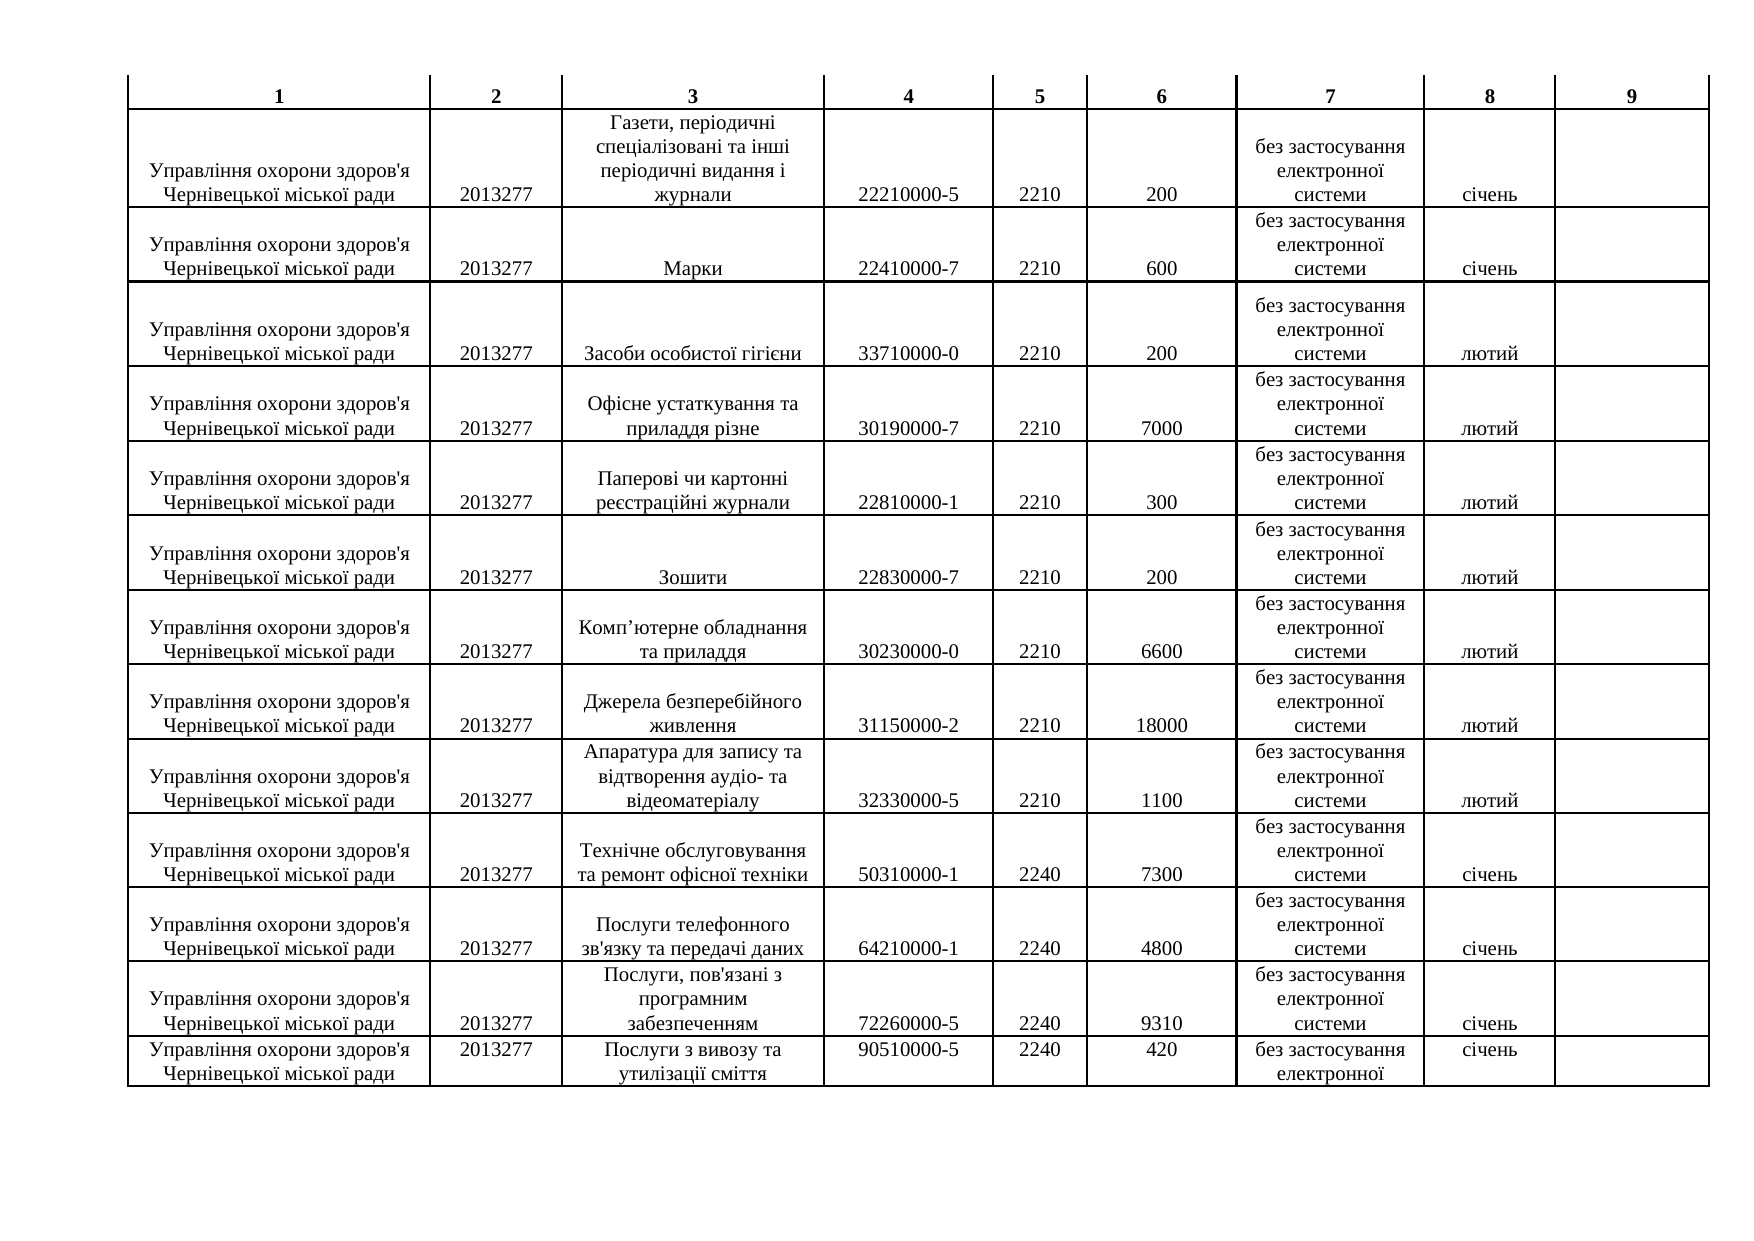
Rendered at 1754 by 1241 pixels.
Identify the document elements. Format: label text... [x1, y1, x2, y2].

table_cell [1556, 110, 1708, 206]
table_cell лютий [1425, 367, 1554, 439]
table_cell [1556, 740, 1708, 812]
table_cell Управління охорони здоров'я Чернівецької міської ради [129, 665, 429, 737]
table_cell 8 [1425, 75, 1554, 108]
table_cell січень [1425, 962, 1554, 1034]
table_cell без застосування електронної системи [1238, 442, 1423, 514]
table_cell 5 [994, 75, 1086, 108]
table_cell 33710000-0 [825, 283, 992, 365]
table_cell 2013277 [431, 283, 561, 365]
table_cell 30230000-0 [825, 591, 992, 663]
table_cell січень [1425, 110, 1554, 206]
table_cell Управління охорони здоров'я Чернівецької міської ради [129, 888, 429, 960]
table_cell 2210 [994, 516, 1086, 589]
table_cell 2013277 [431, 814, 561, 886]
table_cell 2013277 [431, 110, 561, 206]
table_cell січень [1425, 208, 1554, 280]
table_cell [1556, 208, 1708, 280]
table_cell 4 [825, 75, 992, 108]
table_cell 2 [431, 75, 561, 108]
table_cell Управління охорони здоров'я Чернівецької міської ради [129, 283, 429, 365]
table_cell без застосування електронної системи [1238, 367, 1423, 439]
table_cell Марки [563, 208, 823, 280]
table_cell Зошити [563, 516, 823, 589]
table_cell [1556, 1037, 1708, 1085]
table_cell 2240 [994, 962, 1086, 1034]
table_cell 22810000-1 [825, 442, 992, 514]
table_cell [1556, 367, 1708, 439]
table_cell 200 [1088, 283, 1235, 365]
table_cell січень [1425, 814, 1554, 886]
table_cell [1556, 814, 1708, 886]
table_cell [1556, 888, 1708, 960]
table_cell без застосування електронної системи [1238, 591, 1423, 663]
table_cell 2240 [994, 888, 1086, 960]
table_cell 2013277 [431, 516, 561, 589]
table_cell 420 [1088, 1037, 1235, 1085]
table_cell Управління охорони здоров'я Чернівецької міської ради [129, 516, 429, 589]
table_cell 200 [1088, 110, 1235, 206]
table_cell 2013277 [431, 208, 561, 280]
table_cell Управління охорони здоров'я Чернівецької міської ради [129, 591, 429, 663]
table_cell без застосування електронної системи [1238, 740, 1423, 812]
table_cell без застосування електронної системи [1238, 888, 1423, 960]
table_cell без застосування електронної системи [1238, 283, 1423, 365]
table_cell 2013277 [431, 1037, 561, 1085]
table_cell Управління охорони здоров'я Чернівецької міської ради [129, 110, 429, 206]
table_cell Паперові чи картонні реєстраційні журнали [563, 442, 823, 514]
table_cell 72260000-5 [825, 962, 992, 1034]
table_cell 90510000-5 [825, 1037, 992, 1085]
table_cell 31150000-2 [825, 665, 992, 737]
table_cell 7000 [1088, 367, 1235, 439]
table_cell 4800 [1088, 888, 1235, 960]
table_cell 30190000-7 [825, 367, 992, 439]
table_cell 2240 [994, 1037, 1086, 1085]
table_cell без застосування електронної системи [1238, 110, 1423, 206]
table_cell 600 [1088, 208, 1235, 280]
table_cell Управління охорони здоров'я Чернівецької міської ради [129, 367, 429, 439]
table_cell 2210 [994, 283, 1086, 365]
table_cell Джерела безперебійного живлення [563, 665, 823, 737]
table_cell лютий [1425, 442, 1554, 514]
table_cell 2210 [994, 110, 1086, 206]
table_cell Апаратура для запису та відтворення аудіо- та відеоматеріалу [563, 740, 823, 812]
table_cell Технічне обслуговування та ремонт офісної техніки [563, 814, 823, 886]
table_cell 7 [1238, 75, 1423, 108]
table_cell Управління охорони здоров'я Чернівецької міської ради [129, 442, 429, 514]
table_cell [563, 1037, 823, 1085]
table_cell без застосування електронної системи [1238, 516, 1423, 589]
table_cell 18000 [1088, 665, 1235, 737]
table_cell лютий [1425, 591, 1554, 663]
table_cell 2013277 [431, 591, 561, 663]
table_cell 2210 [994, 591, 1086, 663]
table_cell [1238, 1037, 1423, 1085]
table_cell лютий [1425, 516, 1554, 589]
table_cell Послуги телефонного зв'язку та передачі даних [563, 888, 823, 960]
table_cell 3 [563, 75, 823, 108]
table_cell 2013277 [431, 962, 561, 1034]
table_cell січень [1425, 1037, 1554, 1085]
table_cell січень [1425, 888, 1554, 960]
table_cell 64210000-1 [825, 888, 992, 960]
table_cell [129, 1037, 429, 1085]
table_cell 6 [1088, 75, 1235, 108]
table_cell [1556, 665, 1708, 737]
table_cell 2013277 [431, 367, 561, 439]
table_cell Управління охорони здоров'я Чернівецької міської ради [129, 208, 429, 280]
table_cell 9310 [1088, 962, 1235, 1034]
table_cell 2013277 [431, 442, 561, 514]
table_cell Управління охорони здоров'я Чернівецької міської ради [129, 740, 429, 812]
table_cell 2210 [994, 740, 1086, 812]
table_cell 32330000-5 [825, 740, 992, 812]
table_cell 2013277 [431, 665, 561, 737]
table_cell [1556, 591, 1708, 663]
table_cell 300 [1088, 442, 1235, 514]
table_cell Газети, періодичні спеціалізовані та інші періодичні видання і журнали [563, 110, 823, 206]
table_cell лютий [1425, 283, 1554, 365]
table_cell 6600 [1088, 591, 1235, 663]
table_cell 2210 [994, 665, 1086, 737]
table_cell [1556, 442, 1708, 514]
table_cell 9 [1556, 75, 1708, 108]
table_cell 22210000-5 [825, 110, 992, 206]
table_cell без застосування електронної системи [1238, 962, 1423, 1034]
table_cell 2210 [994, 442, 1086, 514]
table_cell 2013277 [431, 740, 561, 812]
table_cell 2210 [994, 208, 1086, 280]
table_cell 1 [129, 75, 429, 108]
table_cell 22410000-7 [825, 208, 992, 280]
table_cell 22830000-7 [825, 516, 992, 589]
table_cell Послуги, пов'язані з програмним забезпеченням [563, 962, 823, 1034]
table_cell Управління охорони здоров'я Чернівецької міської ради [129, 962, 429, 1034]
table_cell Засоби особистої гігієни [563, 283, 823, 365]
table_cell 2240 [994, 814, 1086, 886]
table_cell 7300 [1088, 814, 1235, 886]
table_cell лютий [1425, 740, 1554, 812]
table_cell Офісне устаткування та приладдя різне [563, 367, 823, 439]
table_cell 2013277 [431, 888, 561, 960]
table_cell 2210 [994, 367, 1086, 439]
table_cell 1100 [1088, 740, 1235, 812]
table_cell без застосування електронної системи [1238, 814, 1423, 886]
table_cell лютий [1425, 665, 1554, 737]
table_cell [1556, 962, 1708, 1034]
table_cell без застосування електронної системи [1238, 665, 1423, 737]
table_cell [1556, 283, 1708, 365]
table_cell 50310000-1 [825, 814, 992, 886]
table_cell 200 [1088, 516, 1235, 589]
table_cell без застосування електронної системи [1238, 208, 1423, 280]
table_cell Управління охорони здоров'я Чернівецької міської ради [129, 814, 429, 886]
table_cell [1556, 516, 1708, 589]
table_cell Комп’ютерне обладнання та приладдя [563, 591, 823, 663]
